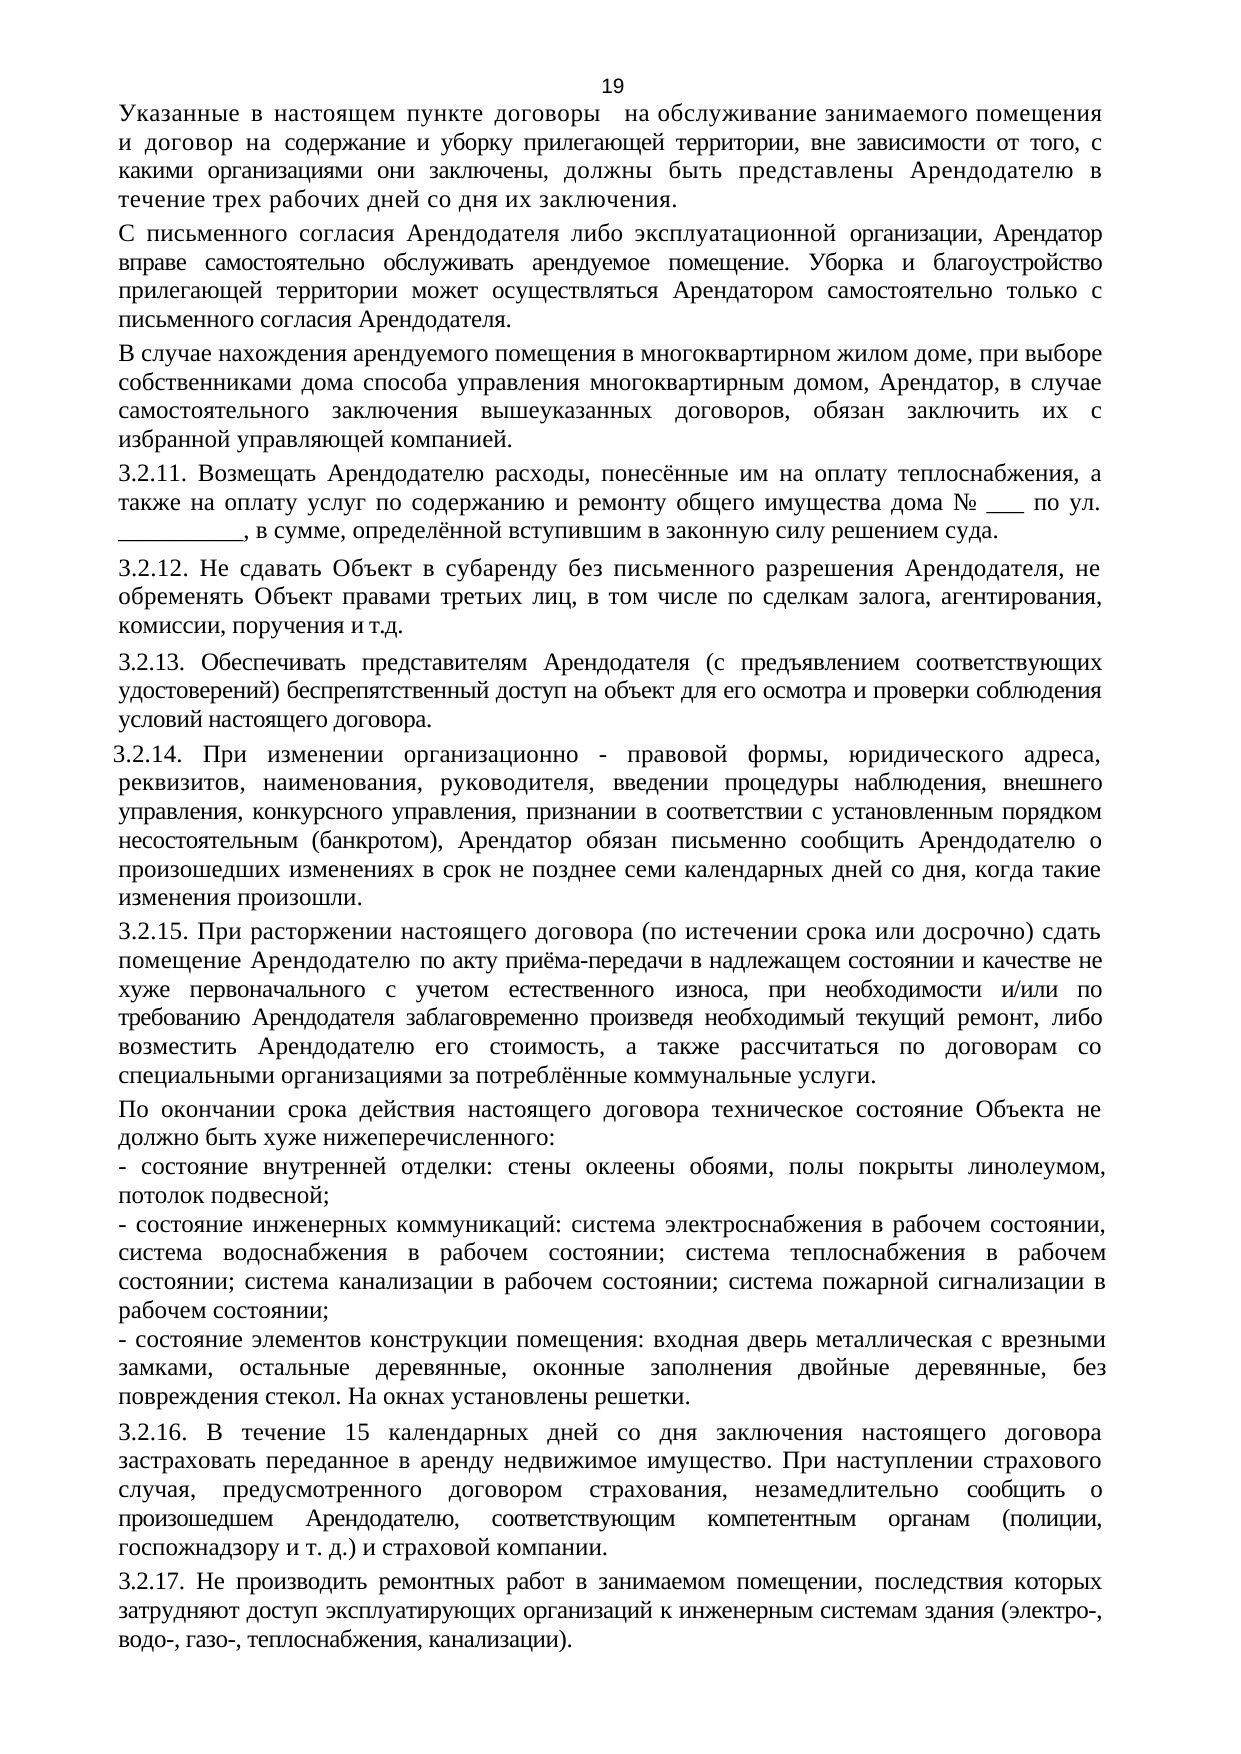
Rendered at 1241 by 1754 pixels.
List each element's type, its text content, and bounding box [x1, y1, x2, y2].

text 3.2.12. Не сдавать Объект в субаренду без письменного разрешения Арендодателя, не обременять Объект правами третьих лиц, в том числе по сделкам залога, агентирования, комиссии, поручения и т.д. [118, 553, 1103, 639]
text - состояние элементов конструкции помещения: входная дверь металлическая с врезными замками, остальные деревянные, оконные заполнения двойные деревянные, без повреждения стекол. На окнах установлены решетки. [118, 1324, 1107, 1410]
text 3.2.11. Возмещать Арендодателю расходы, понесённые им на оплату теплоснабжения, а также на оплату услуг по содержанию и ремонту общего имущества дома № ___ по ул. __________, в сумме, определённой вступившим в законную силу решением суда. [118, 458, 1103, 544]
text - состояние инженерных коммуникаций: система электроснабжения в рабочем состоянии, система водоснабжения в рабочем состоянии; система теплоснабжения в рабочем состоянии; система канализации в рабочем состоянии; система пожарной сигнализации в рабочем состоянии; [118, 1209, 1107, 1324]
text По окончании срока действия настоящего договора техническое состояние Объекта не должно быть хуже нижеперечисленного: [118, 1094, 1103, 1151]
text 3.2.13. Обеспечивать представителям Арендодателя (с предъявлением соответствующих удостоверений) беспрепятственный доступ на объект для его осмотра и проверки соблюдения условий настоящего договора. [118, 647, 1103, 733]
text 3.2.16. В течение 15 календарных дней со дня заключения настоящего договора застраховать переданное в аренду недвижимое имущество. При наступлении страхового случая, предусмотренного договором страхования, незамедлительно сообщить о произошедшем Арендодателю, соответствующим компетентным органам (полиции, госпожнадзору и т. д.) и страховой компании. [118, 1417, 1103, 1561]
text В случае нахождения арендуемого помещения в многоквартирном жилом доме, при выборе собственниками дома способа управления многоквартирным домом, Арендатор, в случае самостоятельного заключения вышеуказанных договоров, обязан заключить их с избранной управляющей компанией. [118, 338, 1103, 453]
text - состояние внутренней отделки: стены оклеены обоями, полы покрыты линолеумом, потолок подвесной; [118, 1151, 1107, 1209]
text 3.2.15. При расторжении настоящего договора (по истечении срока или досрочно) сдать помещение Арендодателю по акту приёма-передачи в надлежащем состоянии и качестве не хуже первоначального с учетом естественного износа, при необходимости и/или по требованию Арендодателя заблаговременно произведя необходимый текущий ремонт, либо возместить Арендодателю его стоимость, а также рассчитаться по договорам со специальными организациями за потреблённые коммунальные услуги. [118, 916, 1103, 1089]
text 3.2.17. Не производить ремонтных работ в занимаемом помещении, последствия которых затрудняют доступ эксплуатирующих организаций к инженерным системам здания (электро-, водо-, газо-, теплоснабжения, канализации). [118, 1566, 1103, 1652]
text 3.2.14. При изменении организационно - правовой формы, юридического адреса, реквизитов, наименования, руководителя, введении процедуры наблюдения, внешнего управления, конкурсного управления, признании в соответствии с установленным порядком несостоятельным (банкротом), Арендатор обязан письменно сообщить Арендодателю о произошедших изменениях в срок не позднее семи календарных дней со дня, когда такие изменения произошли. [113, 739, 1103, 911]
text Указанные в настоящем пункте договоры на обслуживание занимаемого помещения и договор на содержание и уборку прилегающей территории, вне зависимости от того, с какими организациями они заключены, должны быть представлены Арендодателю в течение трех рабочих дней со дня их заключения. [118, 98, 1103, 213]
text С письменного согласия Арендодателя либо эксплуатационной организации, Арендатор вправе самостоятельно обслуживать арендуемое помещение. Уборка и благоустройство прилегающей территории может осуществляться Арендатором самостоятельно только с письменного согласия Арендодателя. [118, 218, 1103, 333]
